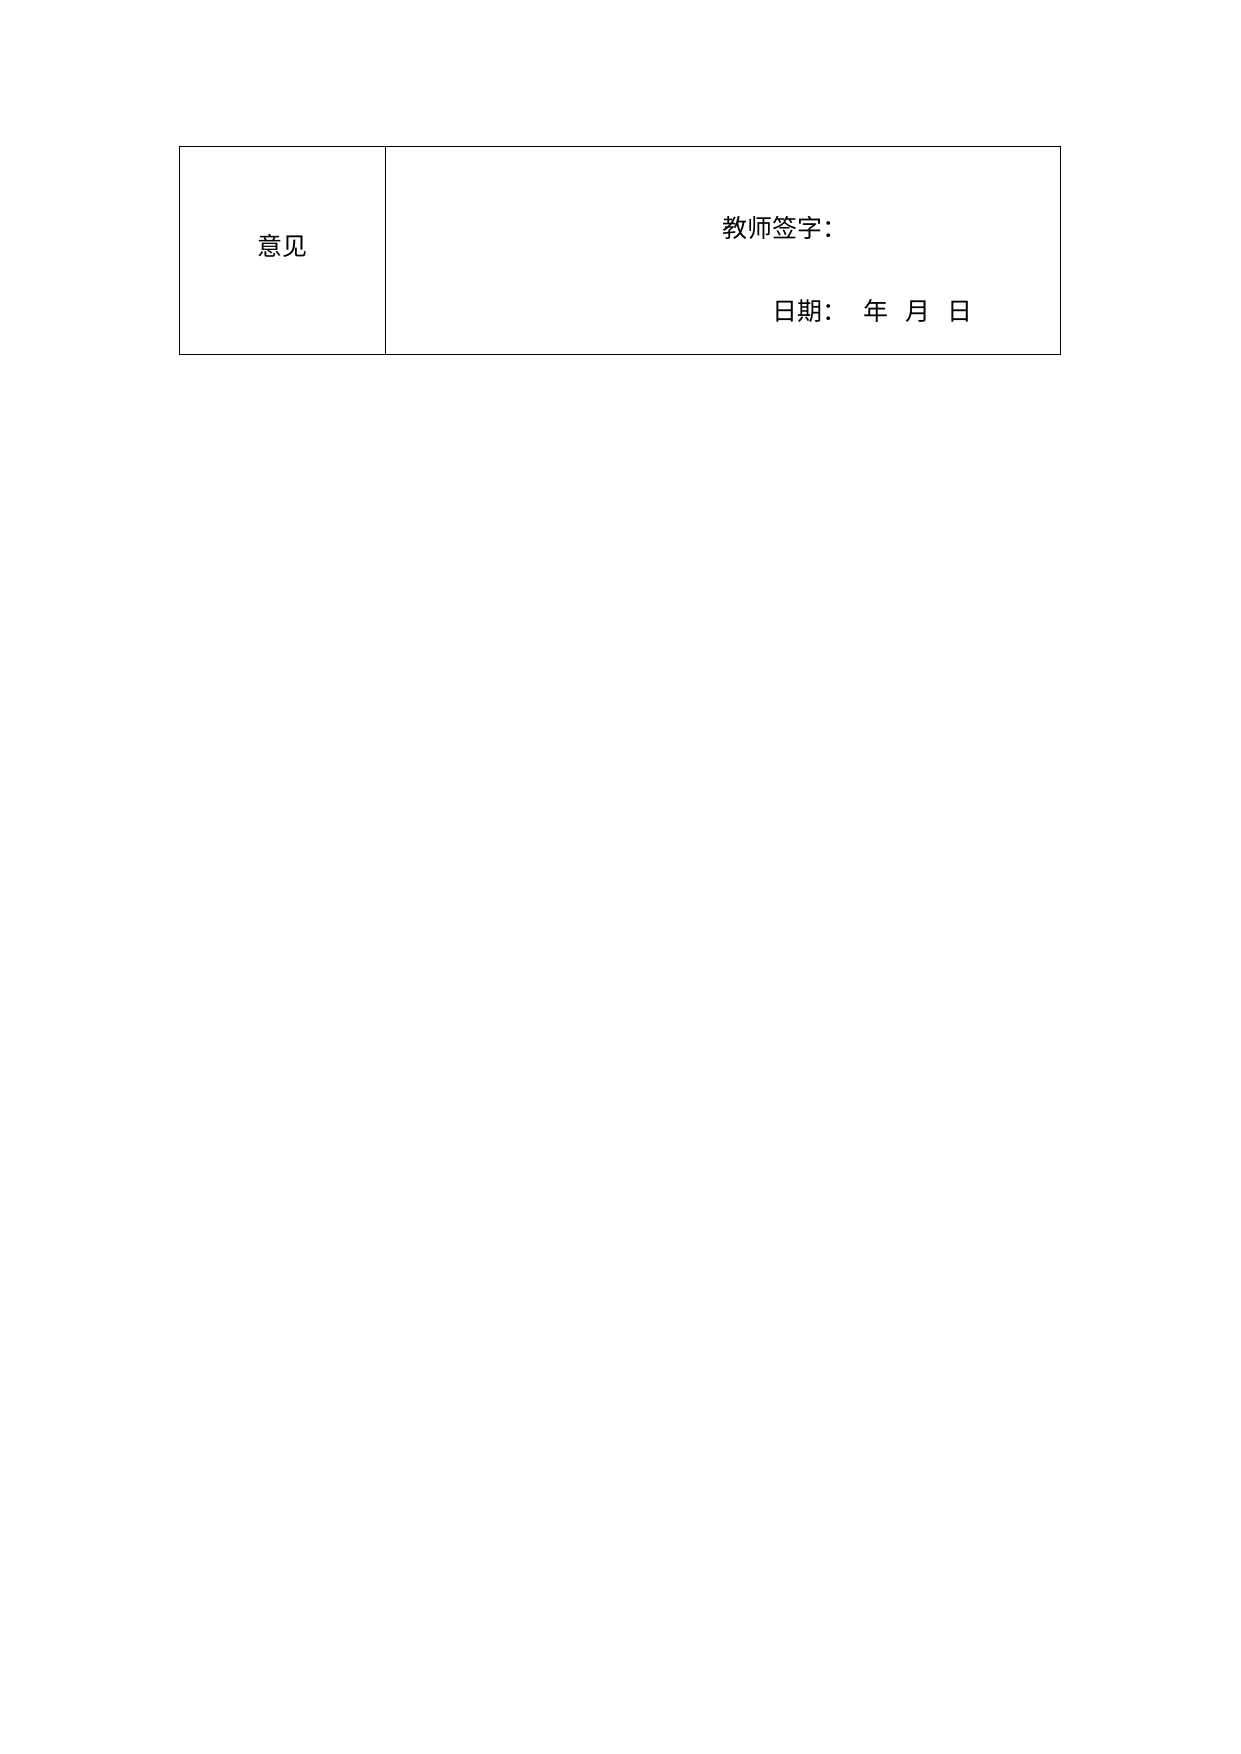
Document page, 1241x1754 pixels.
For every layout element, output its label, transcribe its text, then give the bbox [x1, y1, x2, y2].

table_cell 教师签字： 日期： 年 月 日 [386, 147, 1060, 354]
table_cell 指导教师检查 意见 [180, 147, 385, 354]
